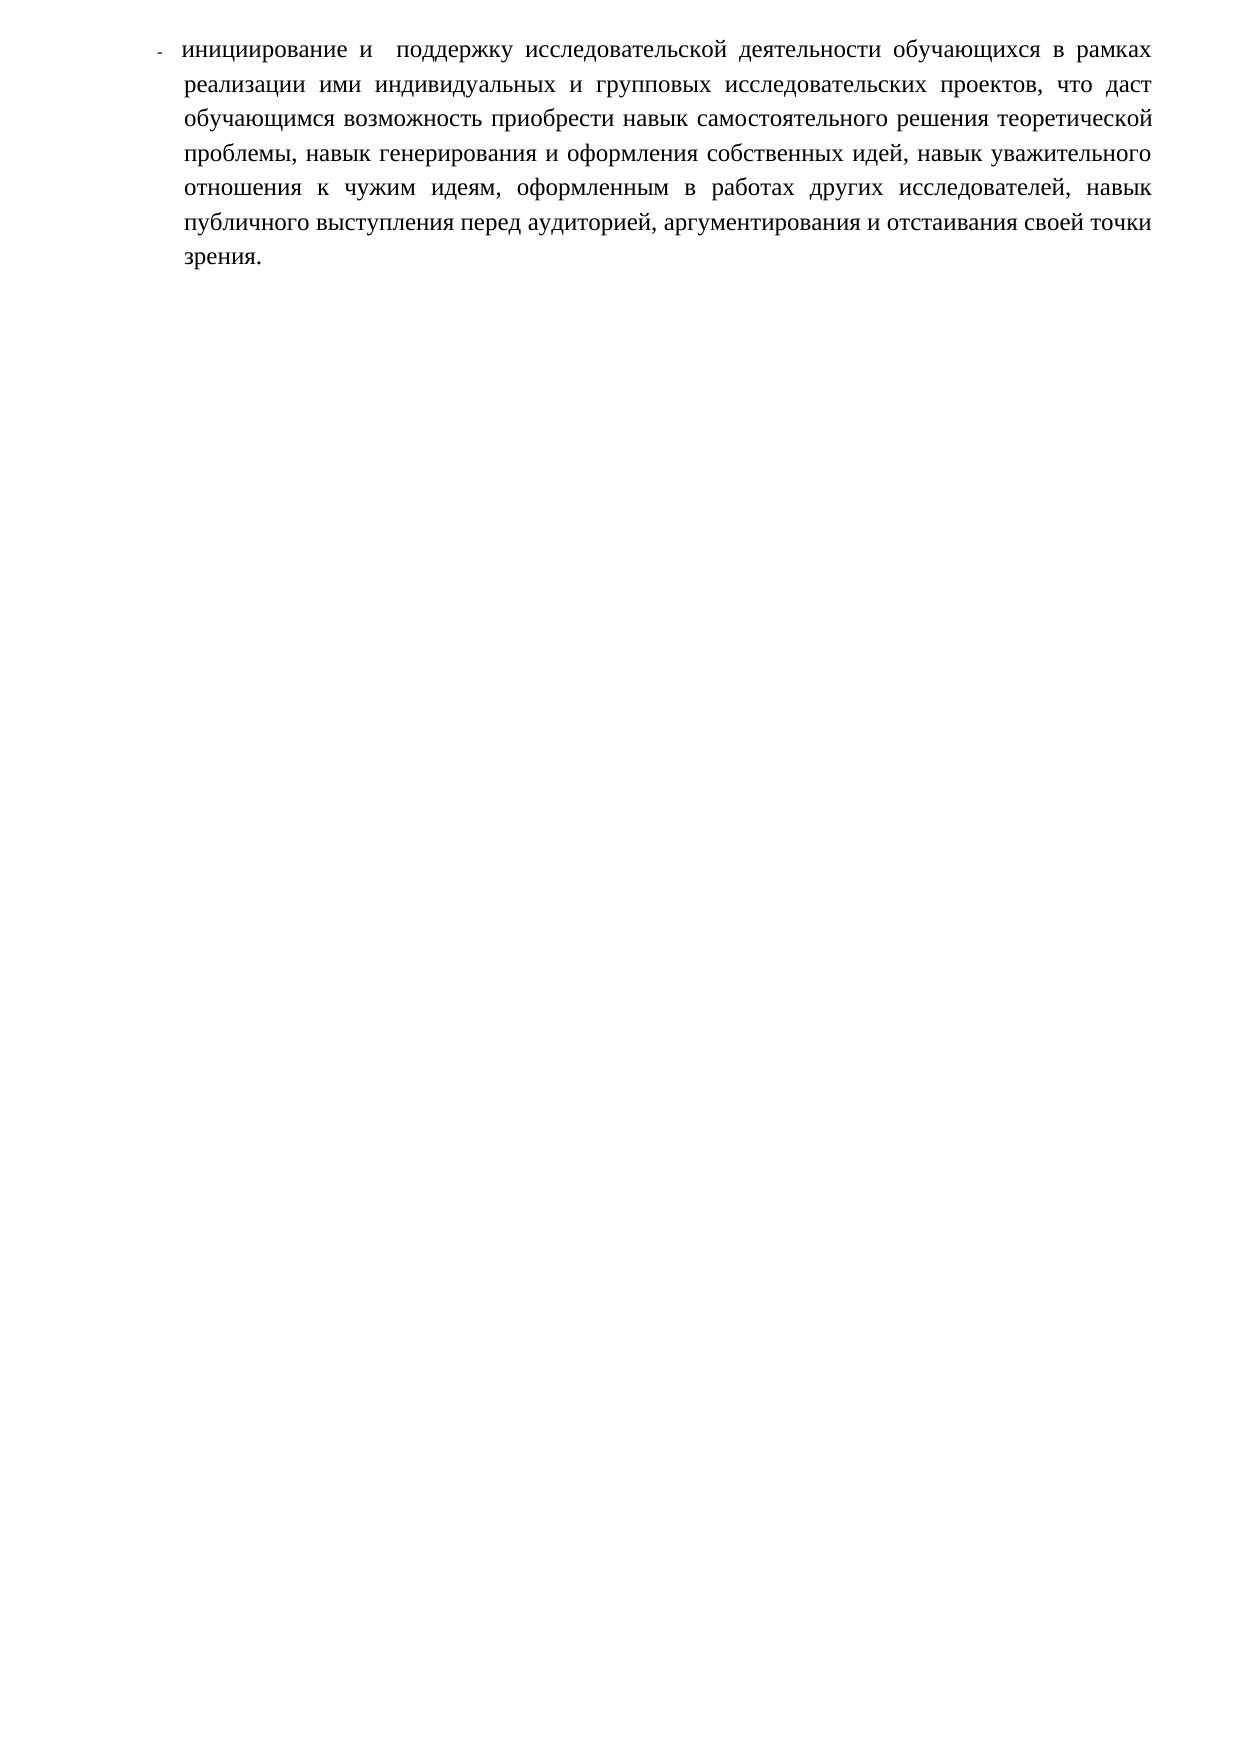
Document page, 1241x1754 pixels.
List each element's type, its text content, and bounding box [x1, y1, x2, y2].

list инициирование и поддержку исследовательской деятельности обучающихся в рамках реализации ими индивидуальных и групповых исследовательских проектов, что даст обучающимся возможность приобрести навык самостоятельного решения теоретической проблемы, навык генерирования и оформления собственных идей, навык уважительного отношения к чужим идеям, оформленным в работах других исследователей, навык публичного выступления перед аудиторией, аргументирования и отстаивания своей точки зрения. [157, 34, 1153, 270]
